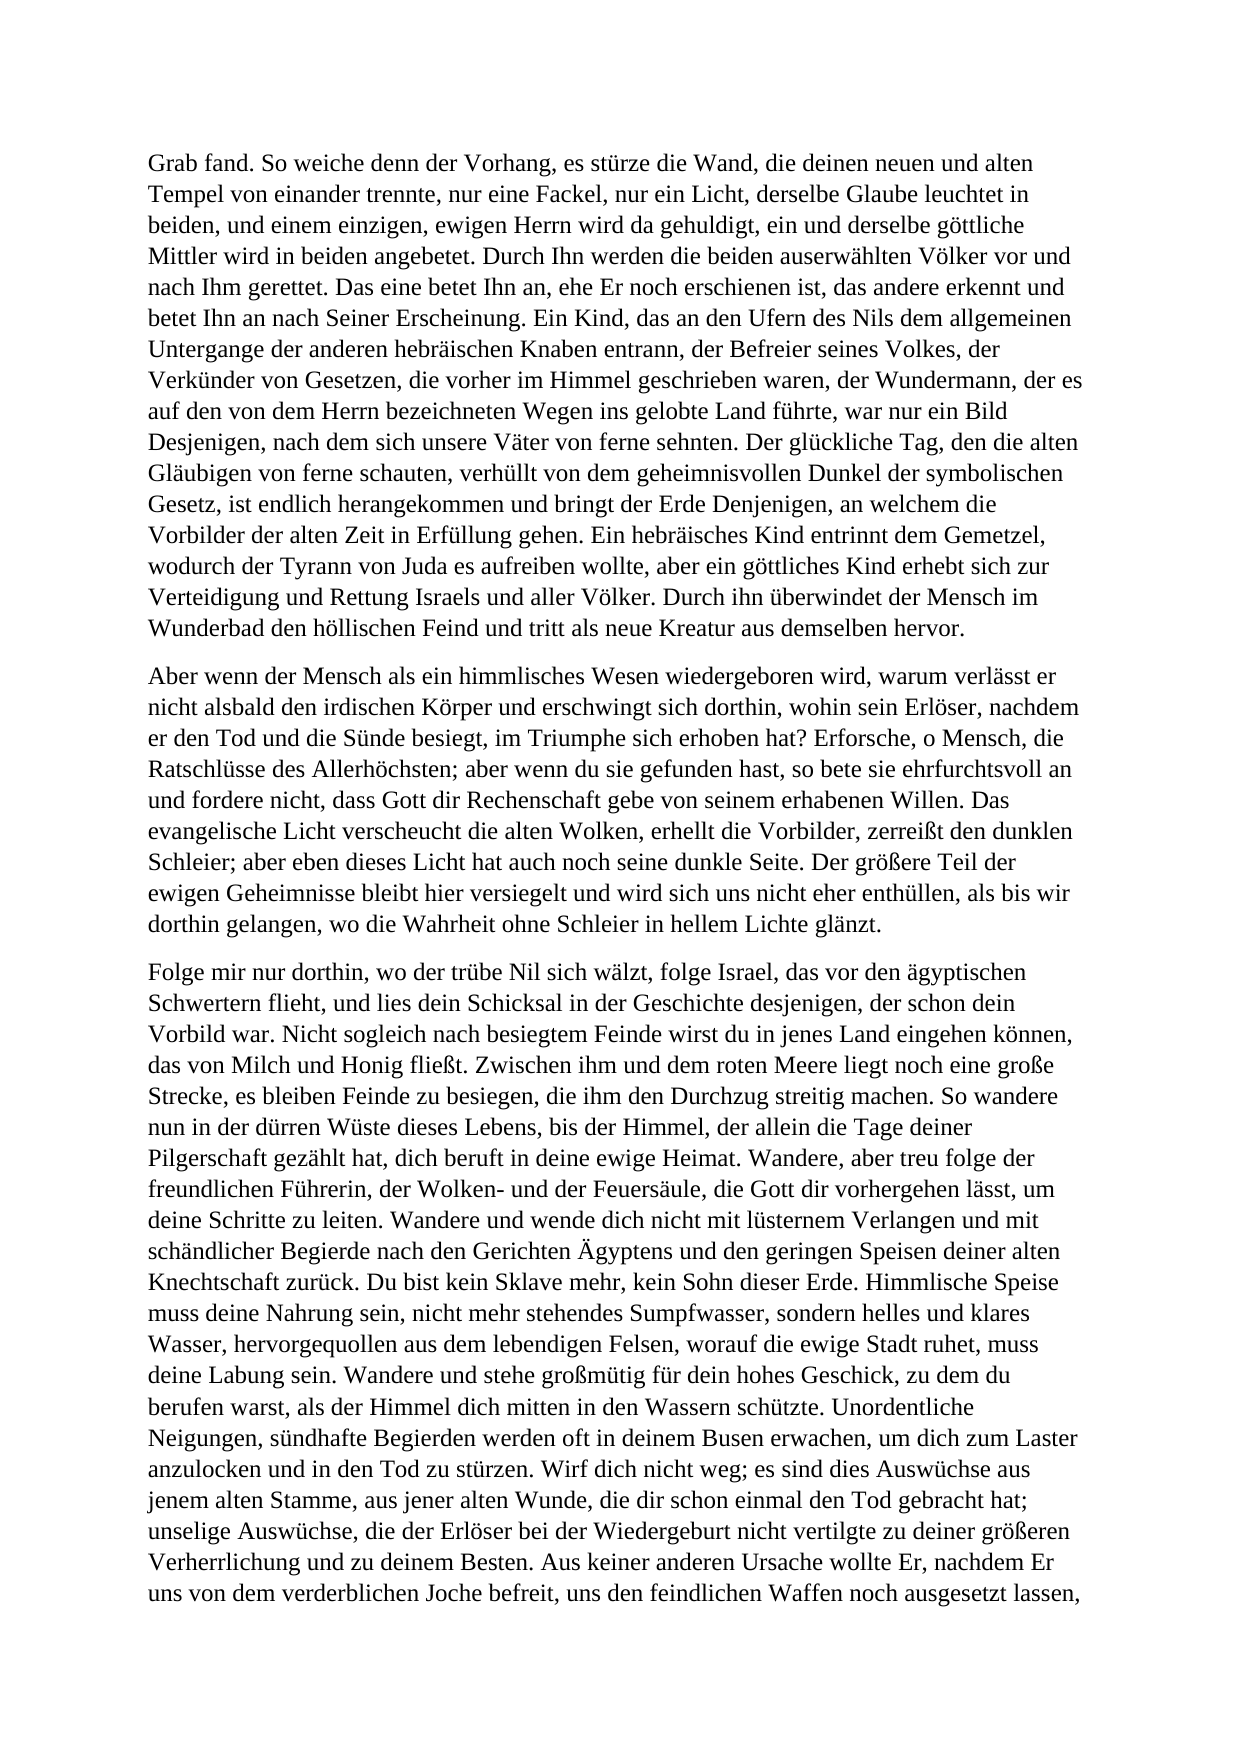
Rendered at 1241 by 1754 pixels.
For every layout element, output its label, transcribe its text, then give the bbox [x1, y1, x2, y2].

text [148, 148, 1093, 642]
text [148, 957, 1093, 1607]
text Aber wenn der Mensch als ein himmlisches Wesen wiedergeboren wird, warum verlässt er nicht alsbald den irdischen Körper und erschwingt sich dorthin, wohin sein Erlöser, nachdem er den Tod und die Sünde besiegt, im Triumphe sich erhoben hat? Erforsche, o Mensch, die Ratschlüsse des Allerhöchsten; aber wenn du sie gefunden hast, so bete sie ehrfurchtsvoll an und fordere nicht, dass Gott dir Rechenschaft gebe von seinem erhabenen Willen. Das evangelische Licht verscheucht die alten Wolken, erhellt die Vorbilder, zerreißt den dunklen Schleier; aber eben dieses Licht hat auch noch seine dunkle Seite. Der größere Teil der ewigen Geheimnisse bleibt hier versiegelt und wird sich uns nicht eher enthüllen, als bis wir dorthin gelangen, wo die Wahrheit ohne Schleier in hellem Lichte glänzt. [148, 661, 1093, 938]
